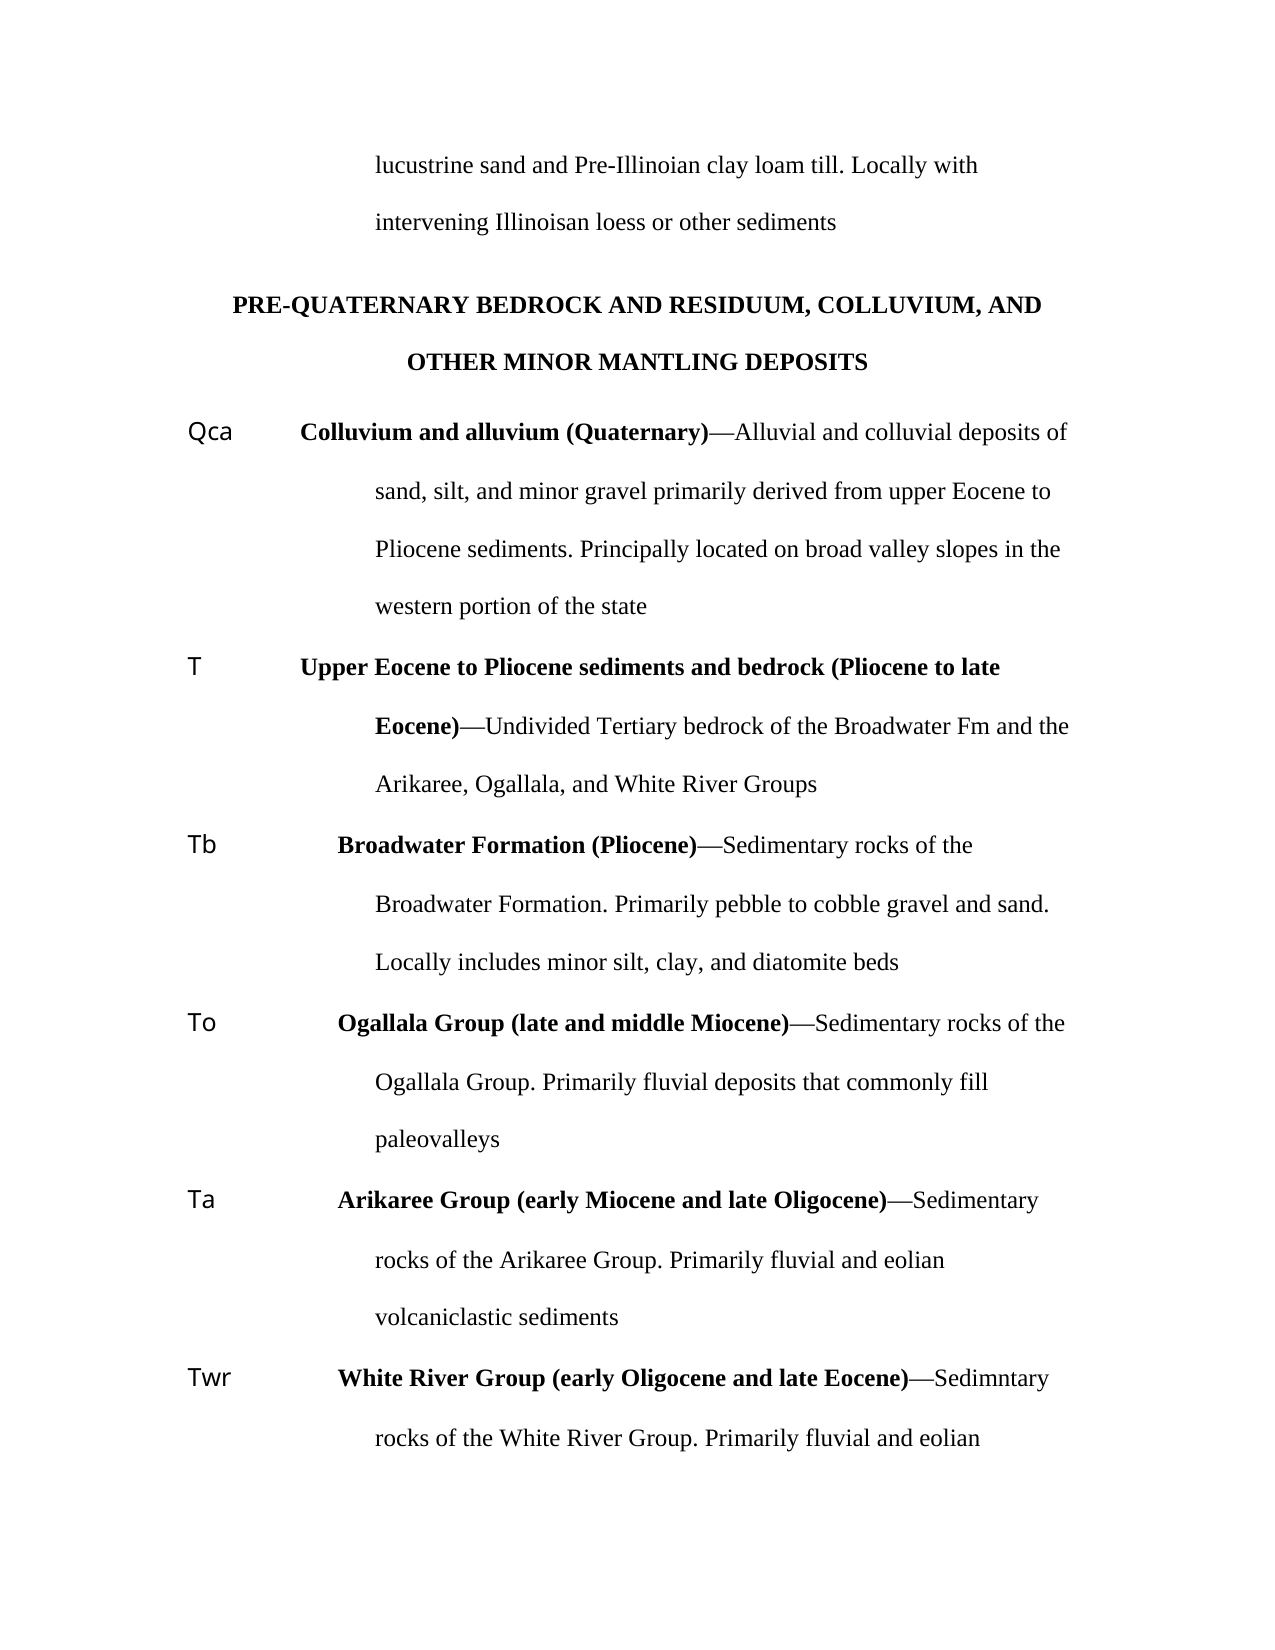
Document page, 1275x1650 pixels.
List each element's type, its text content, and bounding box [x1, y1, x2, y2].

text To Ogallala Group (late and middle Miocene)—Sedimentary rocks of the Ogallala Group. Primarily fluvial deposits that commonly fill paleovalleys [187, 1004, 1087, 1153]
text Ta Arikaree Group (early Miocene and late Oligocene)—Sedimentary rocks of the Arikaree Group. Primarily fluvial and eolian volcaniclastic sediments [187, 1182, 1087, 1331]
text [187, 1360, 1087, 1451]
subtitle Qca Colluvium and alluvium (Quaternary)—Alluvial and colluvial deposits of sand, silt, and minor gravel primarily derived from upper Eocene to Pliocene sediments. Principally located on broad valley slopes in the western portion of the state [187, 413, 1087, 620]
subtitle Pre-Quaternary bedrock and residuum, colluvium, and other minor mantling deposits [187, 290, 1087, 376]
text T Upper Eocene to Pliocene sediments and bedrock (Pliocene to late Eocene)—Undivided Tertiary bedrock of the Broadwater Fm and the Arikaree, Ogallala, and White River Groups [187, 649, 1087, 798]
text Tb Broadwater Formation (Pliocene)—Sedimentary rocks of the Broadwater Formation. Primarily pebble to cobble gravel and sand. Locally includes minor silt, clay, and diatomite beds [187, 826, 1087, 976]
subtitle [187, 150, 1087, 236]
